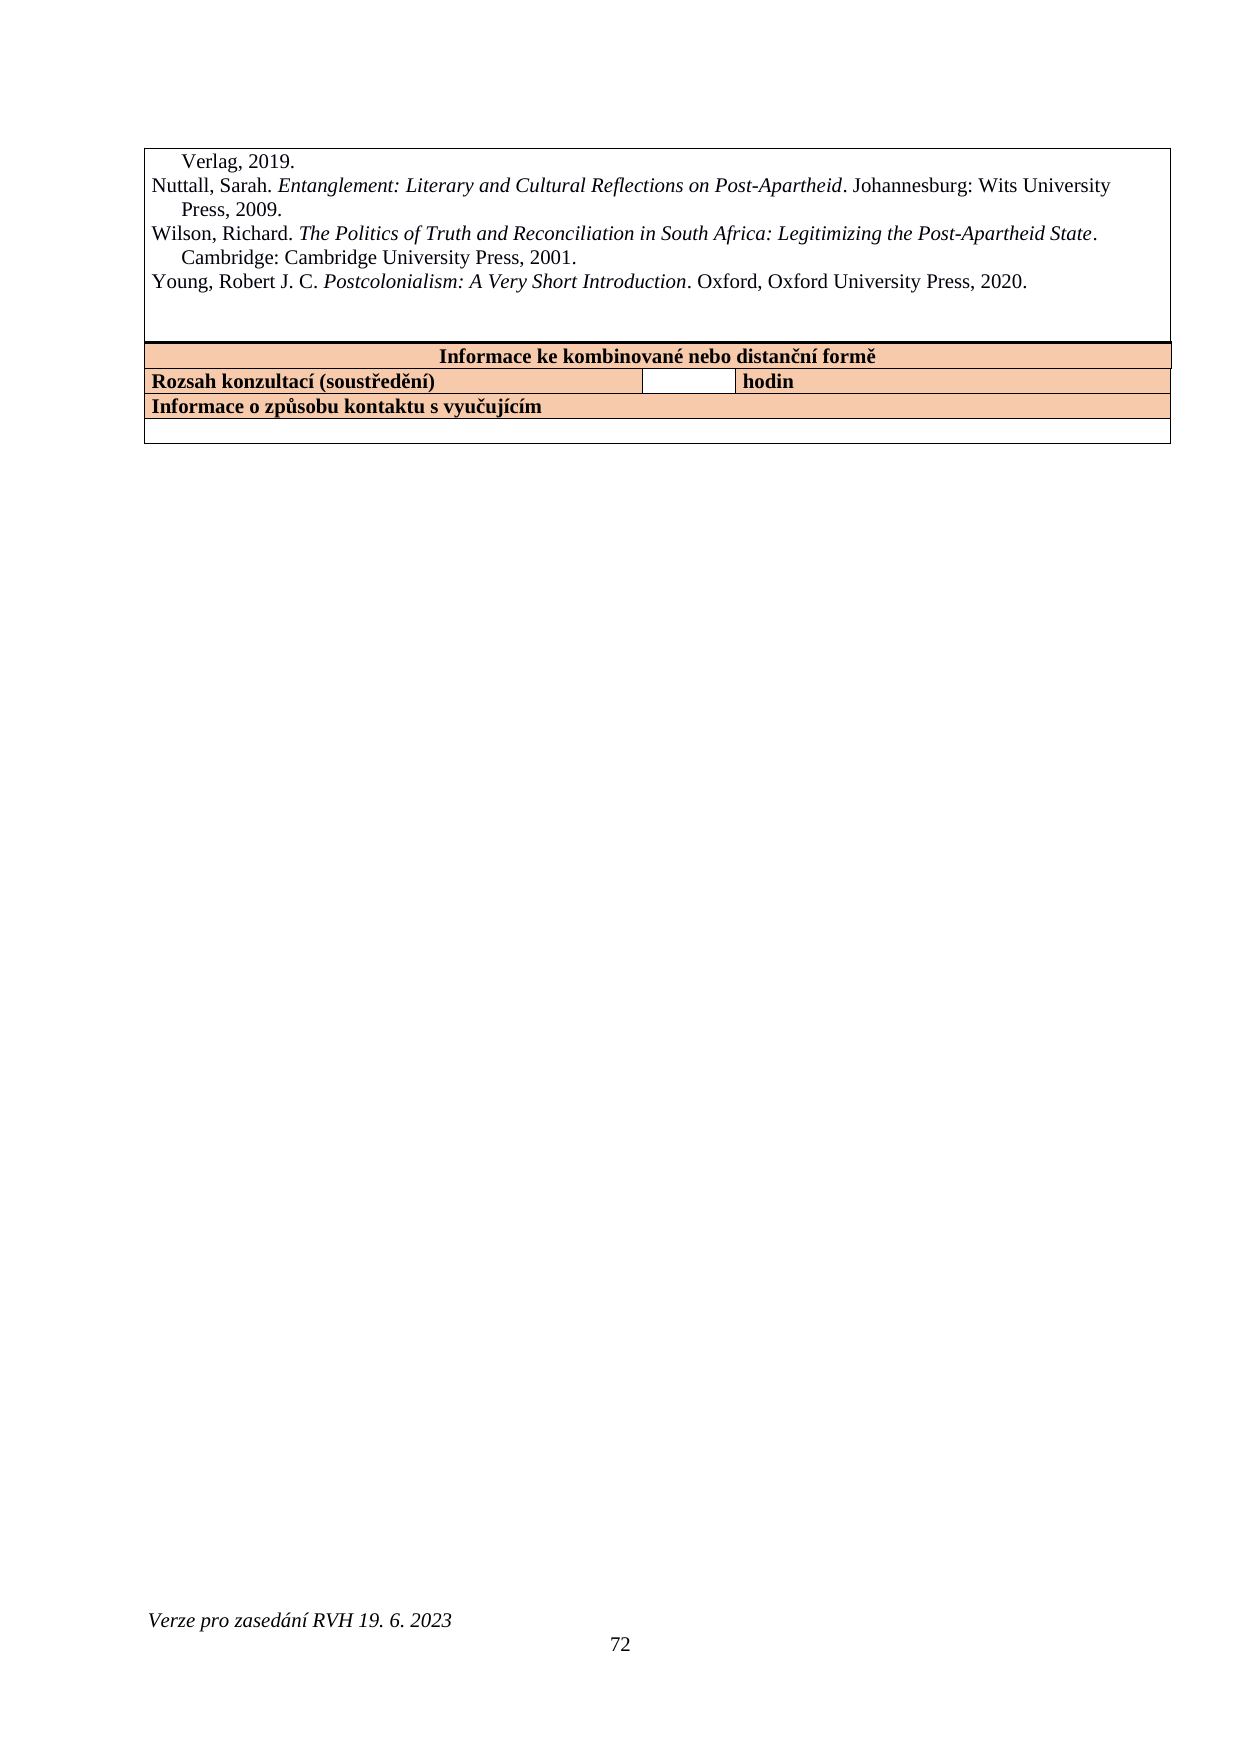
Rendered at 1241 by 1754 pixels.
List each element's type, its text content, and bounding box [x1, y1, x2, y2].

table_cell Rozsah konzultací (soustředění) [145, 369, 642, 393]
table_cell [145, 419, 1170, 443]
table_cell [145, 149, 1170, 341]
table_cell Informace ke kombinované nebo distanční formě [145, 344, 1171, 368]
table_cell Informace o způsobu kontaktu s vyučujícím [145, 394, 1170, 418]
table_cell hodin [736, 369, 1170, 393]
table_cell [643, 369, 735, 393]
